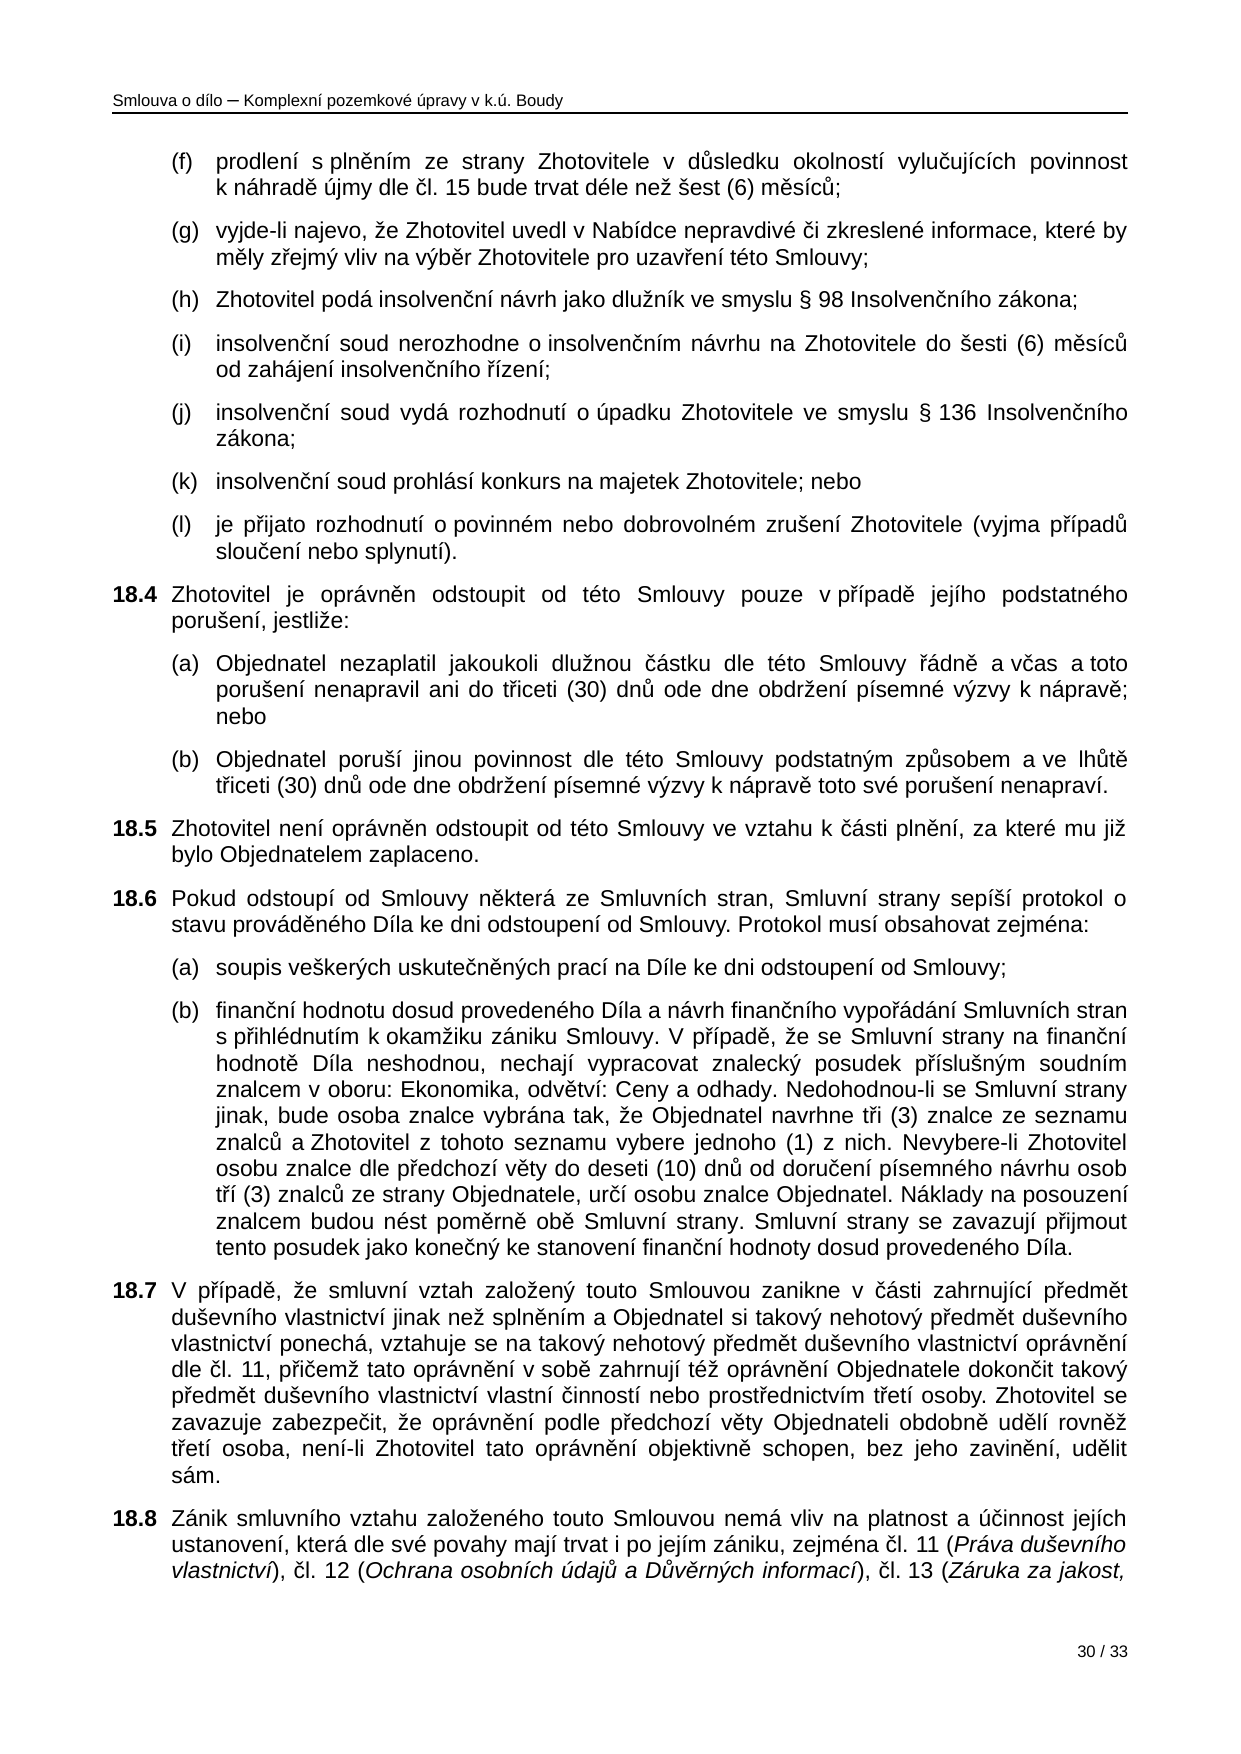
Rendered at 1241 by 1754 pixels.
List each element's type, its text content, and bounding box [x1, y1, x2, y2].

text V případě, že smluvní vztah založený touto Smlouvou zanikne v části zahrnující předmět duševního vlastnictví jinak než splněním a Objednatel si takový nehotový předmět duševního vlastnictví ponechá, vztahuje se na takový nehotový předmět duševního vlastnictví oprávnění dle čl. 11, přičemž tato oprávnění v sobě zahrnují též oprávnění Objednatele dokončit takový předmět duševního vlastnictví vlastní činností nebo prostřednictvím třetí osoby. Zhotovitel se zavazuje zabezpečit, že oprávnění podle předchozí věty Objednateli obdobně udělí rovněž třetí osoba, není-li Zhotovitel tato oprávnění objektivně schopen, bez jeho zavinění, udělit sám. [112, 1277, 1128, 1488]
text je přijato rozhodnutí o povinném nebo dobrovolném zrušení Zhotovitele (vyjma případů sloučení nebo splynutí). [171, 511, 1128, 564]
list Objednatel nezaplatil jakoukoli dlužnou částku dle této Smlouvy řádně a včas a toto porušení nenapravil ani do třiceti (30) dnů ode dne obdržení písemné výzvy k nápravě; nebo [171, 650, 1128, 729]
text Zhotovitel je oprávněn odstoupit od této Smlouvy pouze v případě jejího podstatného porušení, jestliže: [112, 581, 1128, 633]
text insolvenční soud prohlásí konkurs na majetek Zhotovitele; nebo [171, 468, 1128, 494]
text Pokud odstoupí od Smlouvy některá ze Smluvních stran, Smluvní strany sepíší protokol o stavu prováděného Díla ke dni odstoupení od Smlouvy. Protokol musí obsahovat zejména: [112, 884, 1128, 937]
text Objednatel poruší jinou povinnost dle této Smlouvy podstatným způsobem a ve lhůtě třiceti (30) dnů ode dne obdržení písemné výzvy k nápravě toto své porušení nenapraví. [171, 746, 1128, 798]
text Zhotovitel není oprávněn odstoupit od této Smlouvy ve vztahu k části plnění, za které mu již bylo Objednatelem zaplaceno. [112, 815, 1128, 868]
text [112, 1504, 1128, 1584]
text insolvenční soud vydá rozhodnutí o úpadku Zhotovitele ve smyslu § 136 Insolvenčního zákona; [171, 399, 1128, 452]
text Zhotovitel podá insolvenční návrh jako dlužník ve smyslu § 98 Insolvenčního zákona; [171, 286, 1128, 313]
text insolvenční soud nerozhodne o insolvenčním návrhu na Zhotovitele do šesti (6) měsíců od zahájení insolvenčního řízení; [171, 329, 1128, 382]
text vyjde-li najevo, že Zhotovitel uvedl v Nabídce nepravdivé či zkreslené informace, které by měly zřejmý vliv na výběr Zhotovitele pro uzavření této Smlouvy; [171, 217, 1128, 270]
text prodlení s plněním ze strany Zhotovitele v důsledku okolností vylučujících povinnost k náhradě újmy dle čl. 15 bude trvat déle než šest (6) měsíců; [171, 148, 1128, 200]
list finanční hodnotu dosud provedeného Díla a návrh finančního vypořádání Smluvních stran s přihlédnutím k okamžiku zániku Smlouvy. V případě, že se Smluvní strany na finanční hodnotě Díla neshodnou, nechají vypracovat znalecký posudek příslušným soudním znalcem v oboru: Ekonomika, odvětví: Ceny a odhady. Nedohodnou-li se Smluvní strany jinak, bude osoba znalce vybrána tak, že Objednatel navrhne tři (3) znalce ze seznamu znalců a Zhotovitel z tohoto seznamu vybere jednoho (1) z nich. Nevybere-li Zhotovitel osobu znalce dle předchozí věty do deseti (10) dnů od doručení písemného návrhu osob tří (3) znalců ze strany Objednatele, určí osobu znalce Objednatel. Náklady na posouzení znalcem budou nést poměrně obě Smluvní strany. Smluvní strany se zavazují přijmout tento posudek jako konečný ke stanovení finanční hodnoty dosud provedeného Díla. [171, 997, 1128, 1260]
list soupis veškerých uskutečněných prací na Díle ke dni odstoupení od Smlouvy; [171, 954, 1128, 980]
